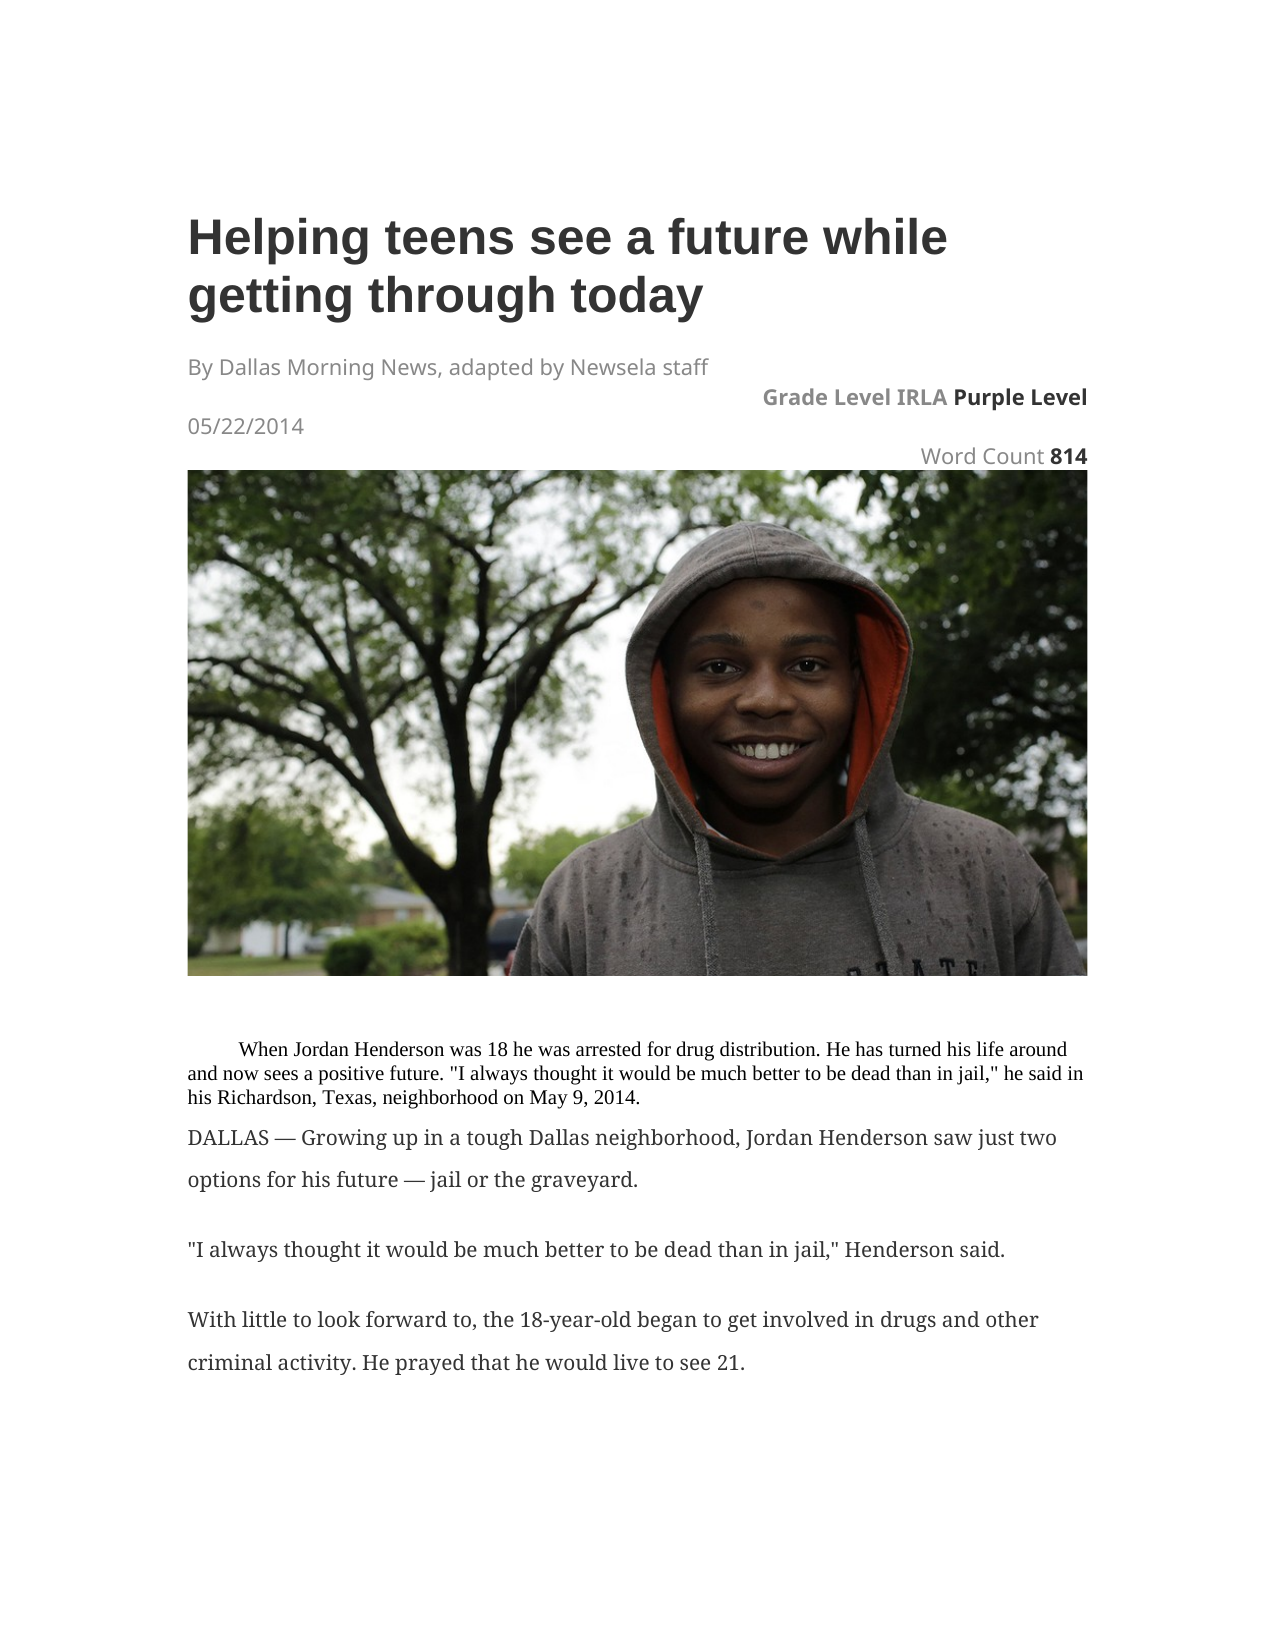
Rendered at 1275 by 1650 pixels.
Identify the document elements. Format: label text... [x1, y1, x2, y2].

text "I always thought it would be much better to be dead than in jail," Henderson said. [187, 1222, 1087, 1264]
text By Dallas Morning News, adapted by Newsela staff [187, 352, 1087, 381]
text When Jordan Henderson was 18 he was arrested for drug distribution. He has turned his life around and now sees a positive future. "I always thought it would be much better to be dead than in jail," he said in his Richardson, Texas, neighborhood on May 9, 2014. [187, 1006, 1087, 1109]
text 05/22/2014 [187, 411, 1087, 441]
text DALLAS — Growing up in a tough Dallas neighborhood, Jordan Henderson saw just two options for his future — jail or the graveyard. [187, 1109, 1087, 1194]
text Grade Level IRLA Purple Level [187, 381, 1087, 411]
text With little to look forward to, the 18-year-old began to get involved in drugs and other criminal activity. He prayed that he would live to see 21. [187, 1292, 1087, 1377]
text Word Count 814 [187, 441, 1087, 470]
picture [187, 470, 1088, 976]
text Helping teens see a future while getting through today [187, 150, 1087, 322]
